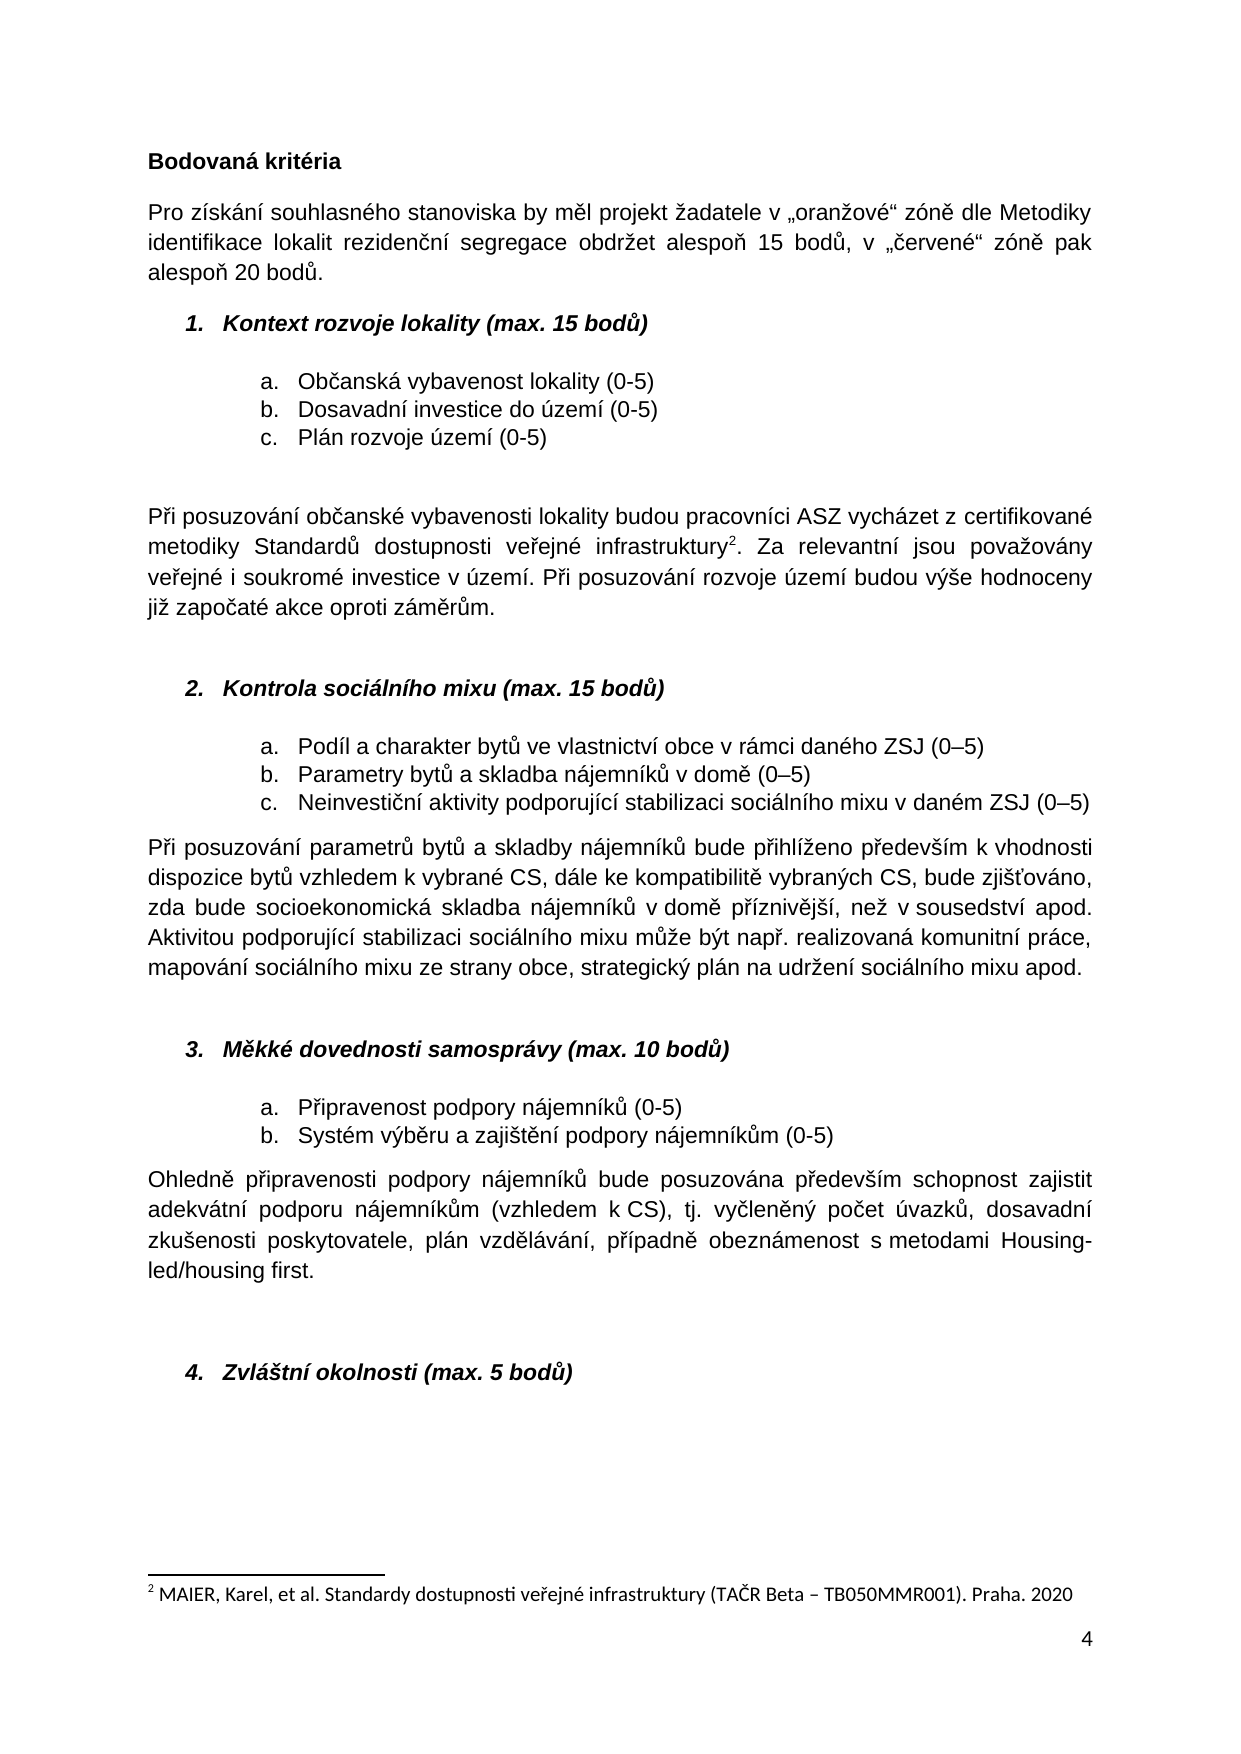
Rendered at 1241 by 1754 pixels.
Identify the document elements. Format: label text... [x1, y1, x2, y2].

text Ohledně připravenosti podpory nájemníků bude posuzována především schopnost zajistit adekvátní podporu nájemníkům (vzhledem k CS), tj. vyčleněný počet úvazků, dosavadní zkušenosti poskytovatele, plán vzdělávání, případně obeznámenost s metodami Housing-led/housing first. [148, 1166, 1092, 1283]
text Pro získání souhlasného stanoviska by měl projekt žadatele v „oranžové“ zóně dle Metodiky identifikace lokalit rezidenční segregace obdržet alespoň 15 bodů, v „červené“ zóně pak alespoň 20 bodů. [148, 199, 1092, 286]
list Kontext rozvoje lokality (max. 15 bodů) [185, 310, 1092, 337]
list Připravenost podpory nájemníků (0-5) [260, 1094, 1092, 1120]
text Bodovaná kritéria [148, 148, 1092, 174]
list Systém výběru a zajištění podpory nájemníkům (0-5) [260, 1122, 1092, 1148]
text Při posuzování parametrů bytů a skladby nájemníků bude přihlíženo především k vhodnosti dispozice bytů vzhledem k vybrané CS, dále ke kompatibilitě vybraných CS, bude zjišťováno, zda bude socioekonomická skladba nájemníků v domě příznivější, než v sousedství apod. Aktivitou podporující stabilizaci sociálního mixu může být např. realizovaná komunitní práce, mapování sociálního mixu ze strany obce, strategický plán na udržení sociálního mixu apod. [148, 833, 1092, 981]
text Při posuzování občanské vybavenosti lokality budou pracovníci ASZ vycházet z certifikované metodiky Standardů dostupnosti veřejné infrastruktury. Za relevantní jsou považovány veřejné i soukromé investice v území. Při posuzování rozvoje území budou výše hodnoceny již započaté akce oproti záměrům. [148, 503, 1092, 620]
list Parametry bytů a skladba nájemníků v domě (0–5) [260, 761, 1092, 787]
list Dosavadní investice do území (0-5) [260, 396, 1092, 423]
list Neinvestiční aktivity podporující stabilizaci sociálního mixu v daném ZSJ (0–5) [260, 789, 1092, 815]
list Občanská vybavenost lokality (0-5) [260, 368, 1092, 395]
list Měkké dovednosti samosprávy (max. 10 bodů) [185, 1036, 1092, 1062]
list Kontrola sociálního mixu (max. 15 bodů) [185, 675, 1092, 701]
list Podíl a charakter bytů ve vlastnictví obce v rámci daného ZSJ (0–5) [260, 733, 1092, 759]
list Plán rozvoje území (0-5) [260, 424, 1092, 451]
list Zvláštní okolnosti (max. 5 bodů) [185, 1359, 1092, 1385]
